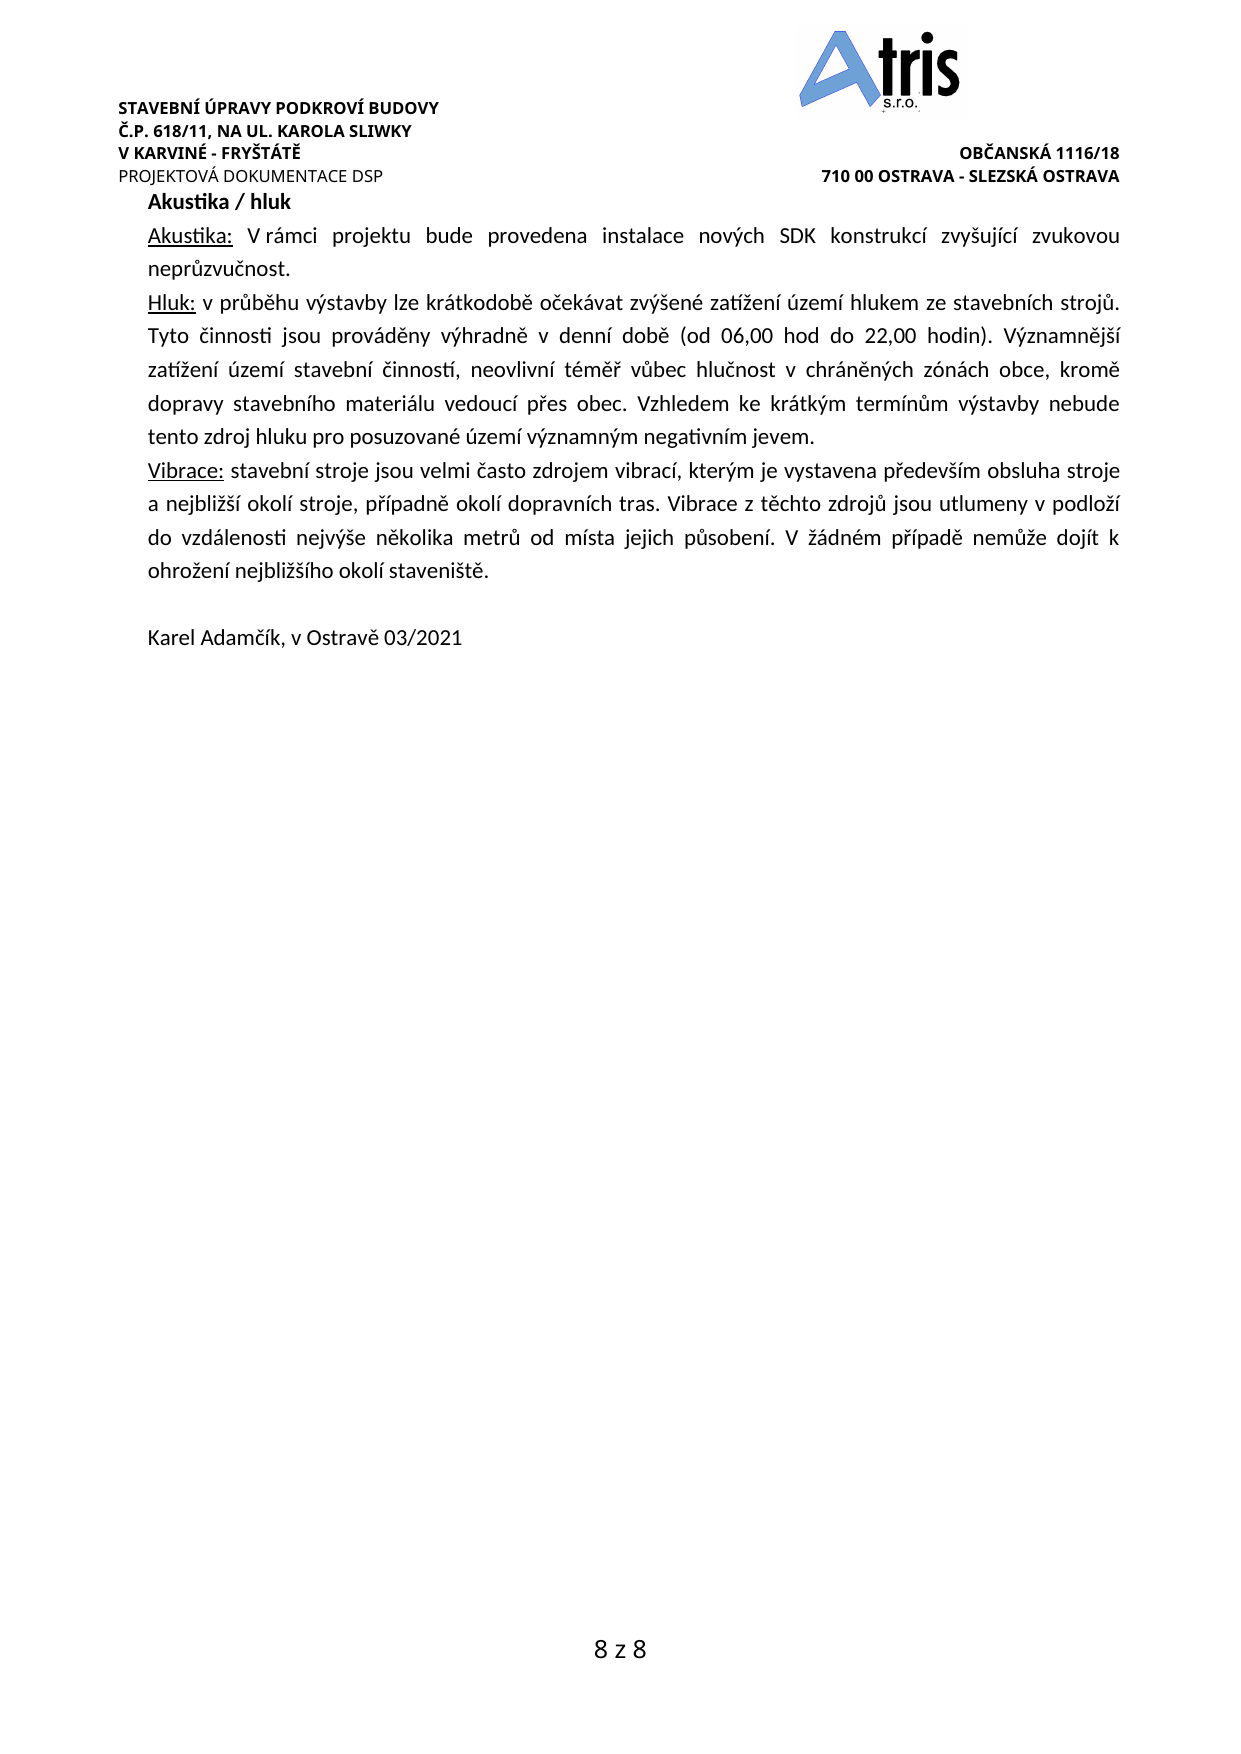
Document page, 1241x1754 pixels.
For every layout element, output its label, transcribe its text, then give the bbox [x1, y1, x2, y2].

text Hluk: v průběhu výstavby lze krátkodobě očekávat zvýšené zatížení území hlukem ze stavebních strojů. Tyto činnosti jsou prováděny výhradně v denní době (od 06,00 hod do 22,00 hodin). Významnější zatížení území stavební činností, neovlivní téměř vůbec hlučnost v chráněných zónách obce, kromě dopravy stavebního materiálu vedoucí přes obec. Vzhledem ke krátkým termínům výstavby nebude tento zdroj hluku pro posuzované území významným negativním jevem. [118, 288, 1122, 450]
text Akustika / hluk [148, 187, 1122, 215]
picture [793, 25, 968, 119]
text Karel Adamčík, v Ostravě 03/2021 [148, 623, 1122, 651]
text Vibrace: stavební stroje jsou velmi často zdrojem vibrací, kterým je vystavena především obsluha stroje a nejbližší okolí stroje, případně okolí dopravních tras. Vibrace z těchto zdrojů jsou utlumeny v podloží do vzdálenosti nejvýše několika metrů od místa jejich působení. V žádném případě nemůže dojít k ohrožení nejbližšího okolí staveniště. [118, 456, 1122, 584]
text Akustika: V rámci projektu bude provedena instalace nových SDK konstrukcí zvyšující zvukovou neprůzvučnost. [118, 221, 1122, 282]
